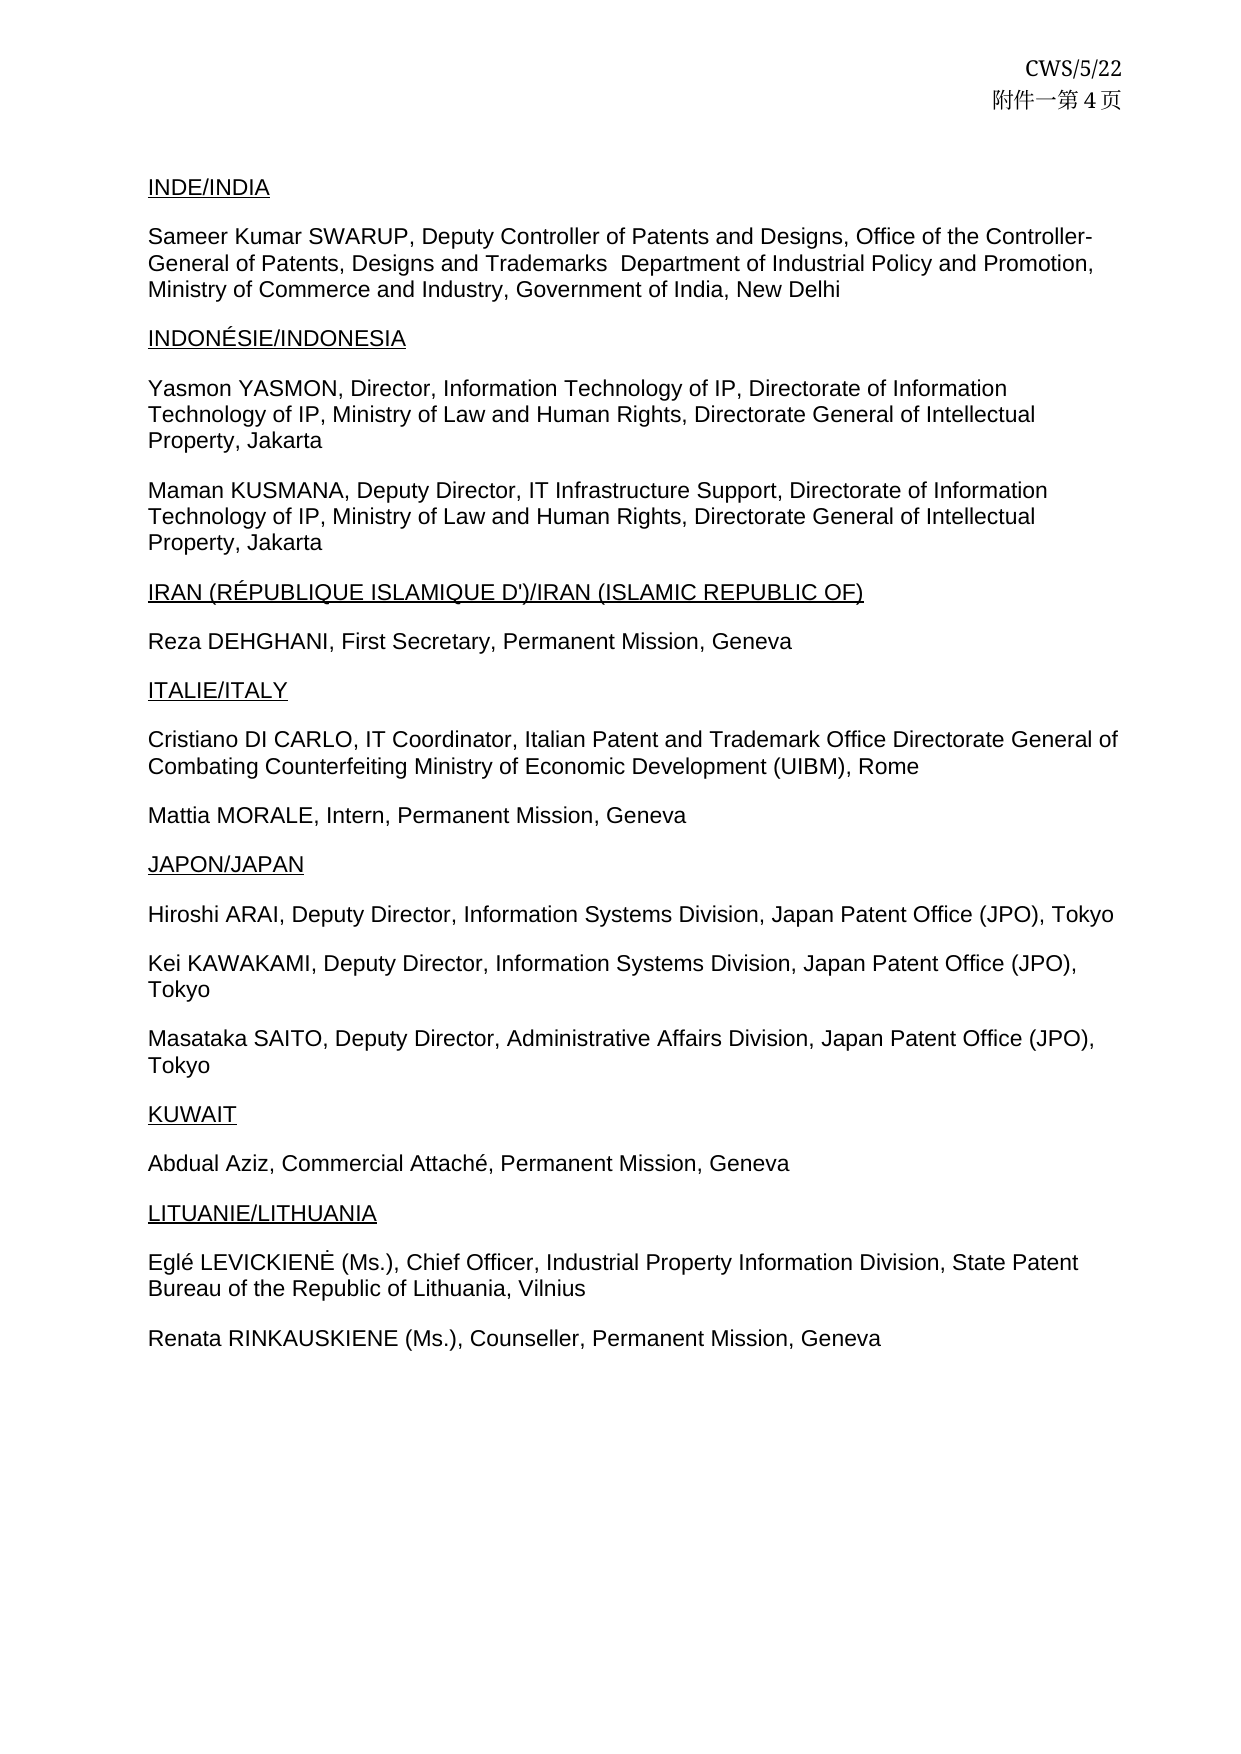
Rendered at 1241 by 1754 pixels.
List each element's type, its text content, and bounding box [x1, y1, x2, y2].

text Hiroshi ARAI, Deputy Director, Information Systems Division, Japan Patent Office (JPO), Tokyo [148, 901, 1122, 927]
text Reza DEHGHANI, First Secretary, Permanent Mission, Geneva [148, 628, 1122, 654]
text LITUANIE/LITHUANIA [148, 1199, 1122, 1226]
text Masataka SAITO, Deputy Director, Administrative Affairs Division, Japan Patent Office (JPO), Tokyo [148, 1025, 1122, 1078]
text Maman KUSMANA, Deputy Director, IT Infrastructure Support, Directorate of Information Technology of IP, Ministry of Law and Human Rights, Directorate General of Intellectual Property, Jakarta [148, 477, 1122, 556]
text Renata RINKAUSKIENE (Ms.), Counseller, Permanent Mission, Geneva [148, 1324, 1122, 1351]
text IRAN (RÉPUBLIQUE ISLAMIQUE D')/IRAN (ISLAMIC REPUBLIC OF) [148, 578, 1122, 605]
text Kei KAWAKAMI, Deputy Director, Information Systems Division, Japan Patent Office (JPO), Tokyo [148, 950, 1122, 1002]
text Yasmon YASMON, Director, Information Technology of IP, Directorate of Information Technology of IP, Ministry of Law and Human Rights, Directorate General of Intellectual Property, Jakarta [148, 374, 1122, 454]
text Abdual Aziz, Commercial Attaché, Permanent Mission, Geneva [148, 1150, 1122, 1177]
text Mattia MORALE, Intern, Permanent Mission, Geneva [148, 802, 1122, 828]
text INDONÉSIE/INDONESIA [148, 325, 1122, 352]
text ITALIE/ITALY [148, 677, 1122, 703]
text INDE/INDIA [148, 174, 1122, 200]
text Sameer Kumar SWARUP, Deputy Controller of Patents and Designs, Office of the Controller-General of Patents, Designs and Trademarks Department of Industrial Policy and Promotion, Ministry of Commerce and Industry, Government of India, New Delhi [148, 223, 1122, 302]
text JAPON/JAPAN [148, 851, 1122, 878]
text Cristiano DI CARLO, IT Coordinator, Italian Patent and Trademark Office Directorate General of Combating Counterfeiting Ministry of Economic Development (UIBM), Rome [148, 726, 1122, 779]
text Eglé LEVICKIENĖ (Ms.), Chief Officer, Industrial Property Information Division, State Patent Bureau of the Republic of Lithuania, Vilnius [148, 1249, 1122, 1302]
text KUWAIT [148, 1101, 1122, 1127]
